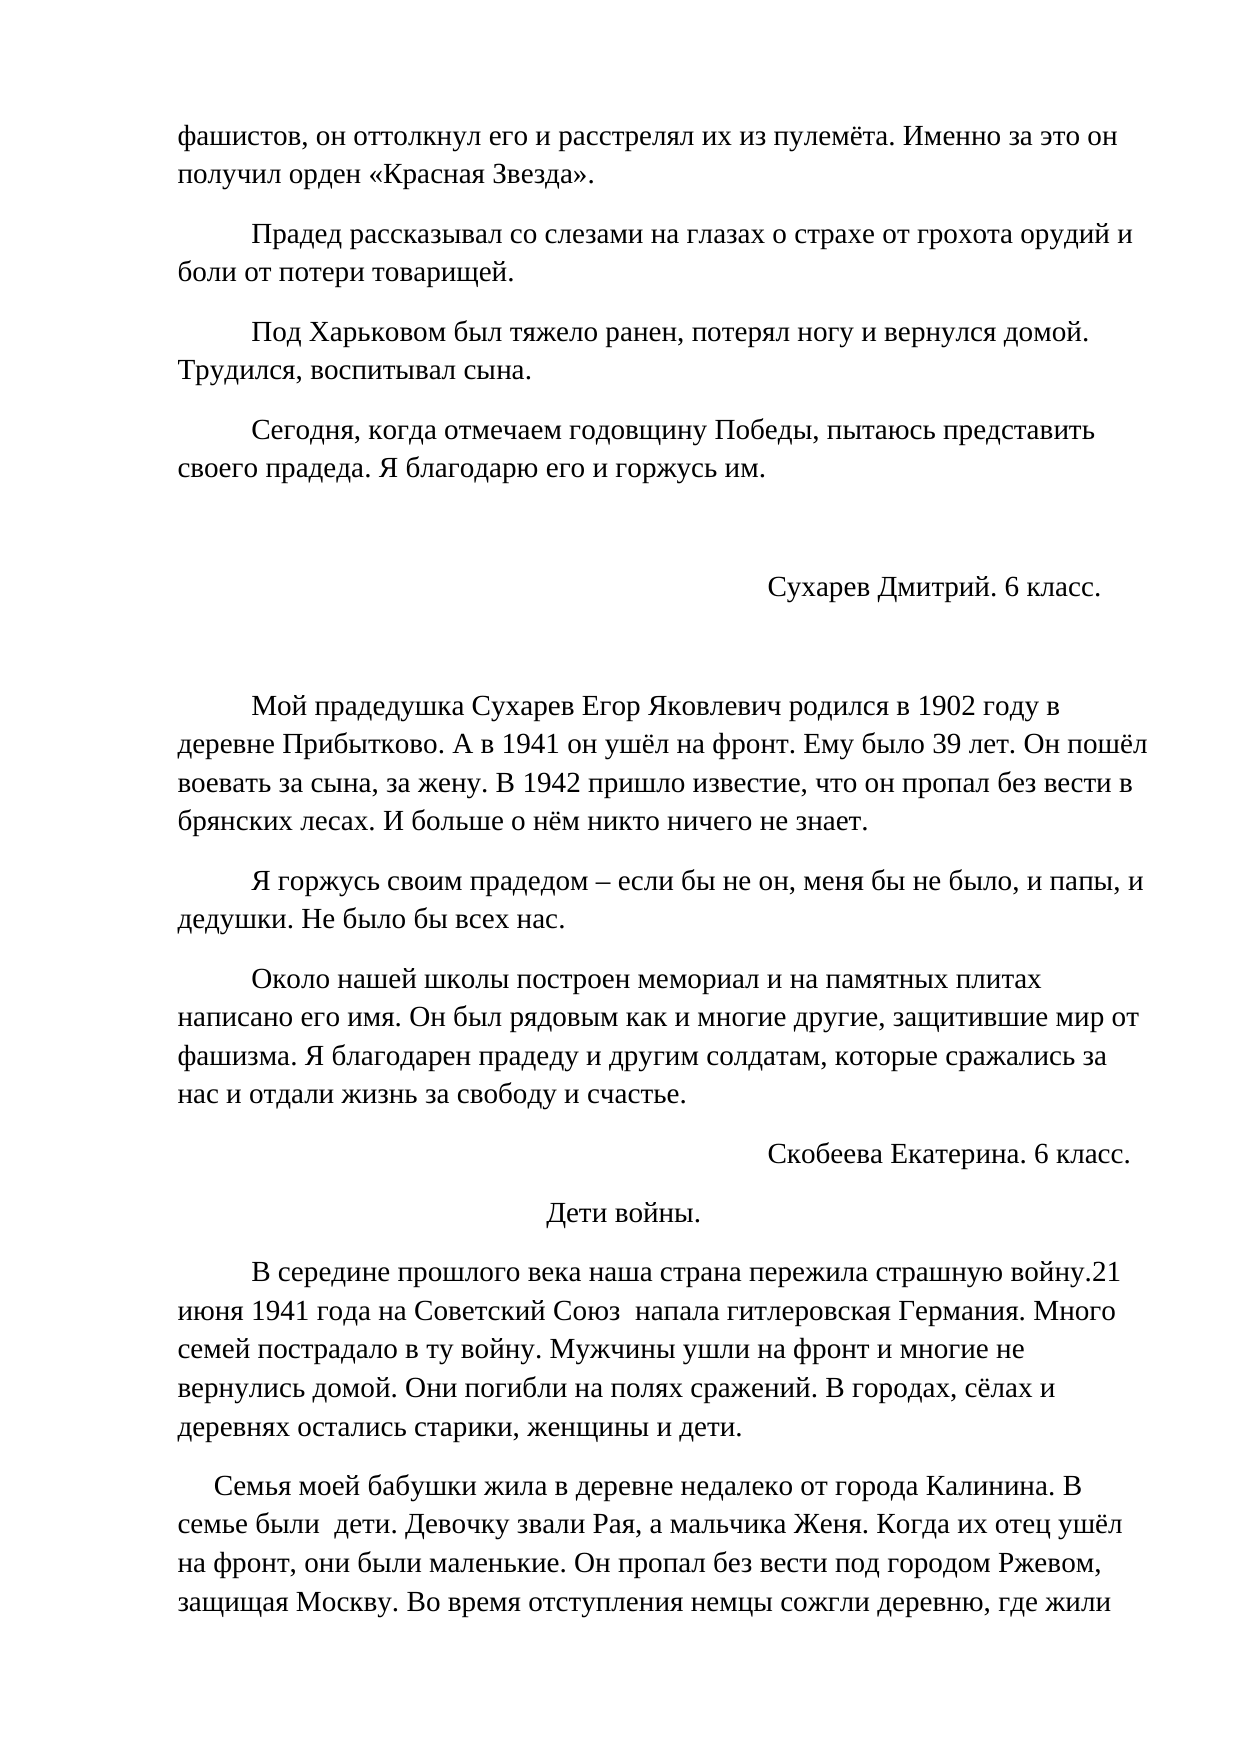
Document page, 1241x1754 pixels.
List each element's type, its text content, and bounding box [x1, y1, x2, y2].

text Под Харьковом был тяжело ранен, потерял ногу и вернулся домой. Трудился, воспитывал сына. [177, 314, 1152, 386]
text Дети войны. [472, 1195, 1152, 1229]
text Прадед рассказывал со слезами на глазах о страхе от грохота орудий и боли от потери товарищей. [177, 216, 1152, 288]
text Сегодня, когда отмечаем годовщину Победы, пытаюсь представить своего прадеда. Я благодарю его и горжусь им. [177, 412, 1152, 484]
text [177, 118, 1152, 190]
text Скобеева Екатерина. 6 класс. [693, 1136, 1152, 1169]
text Около нашей школы построен мемориал и на памятных плитах написано его имя. Он был рядовым как и многие другие, защитившие мир от фашизма. Я благодарен прадеду и другим солдатам, которые сражались за нас и отдали жизнь за свободу и счастье. [177, 961, 1152, 1110]
text Сухарев Дмитрий. 6 класс. [693, 569, 1152, 603]
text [177, 1468, 1152, 1617]
text В середине прошлого века наша страна пережила страшную войну.21 июня 1941 года на Советский Союз напала гитлеровская Германия. Много семей пострадало в ту войну. Мужчины ушли на фронт и многие не вернулись домой. Они погибли на полях сражений. В городах, сёлах и деревнях остались старики, женщины и дети. [177, 1254, 1152, 1442]
text Я горжусь своим прадедом – если бы не он, меня бы не было, и папы, и дедушки. Не было бы всех нас. [177, 863, 1152, 935]
text Мой прадедушка Сухарев Егор Яковлевич родился в 1902 году в деревне Прибытково. А в 1941 он ушёл на фронт. Ему было 39 лет. Он пошёл воевать за сына, за жену. В 1942 пришло известие, что он пропал без вести в брянских лесах. И больше о нём никто ничего не знает. [177, 688, 1152, 837]
